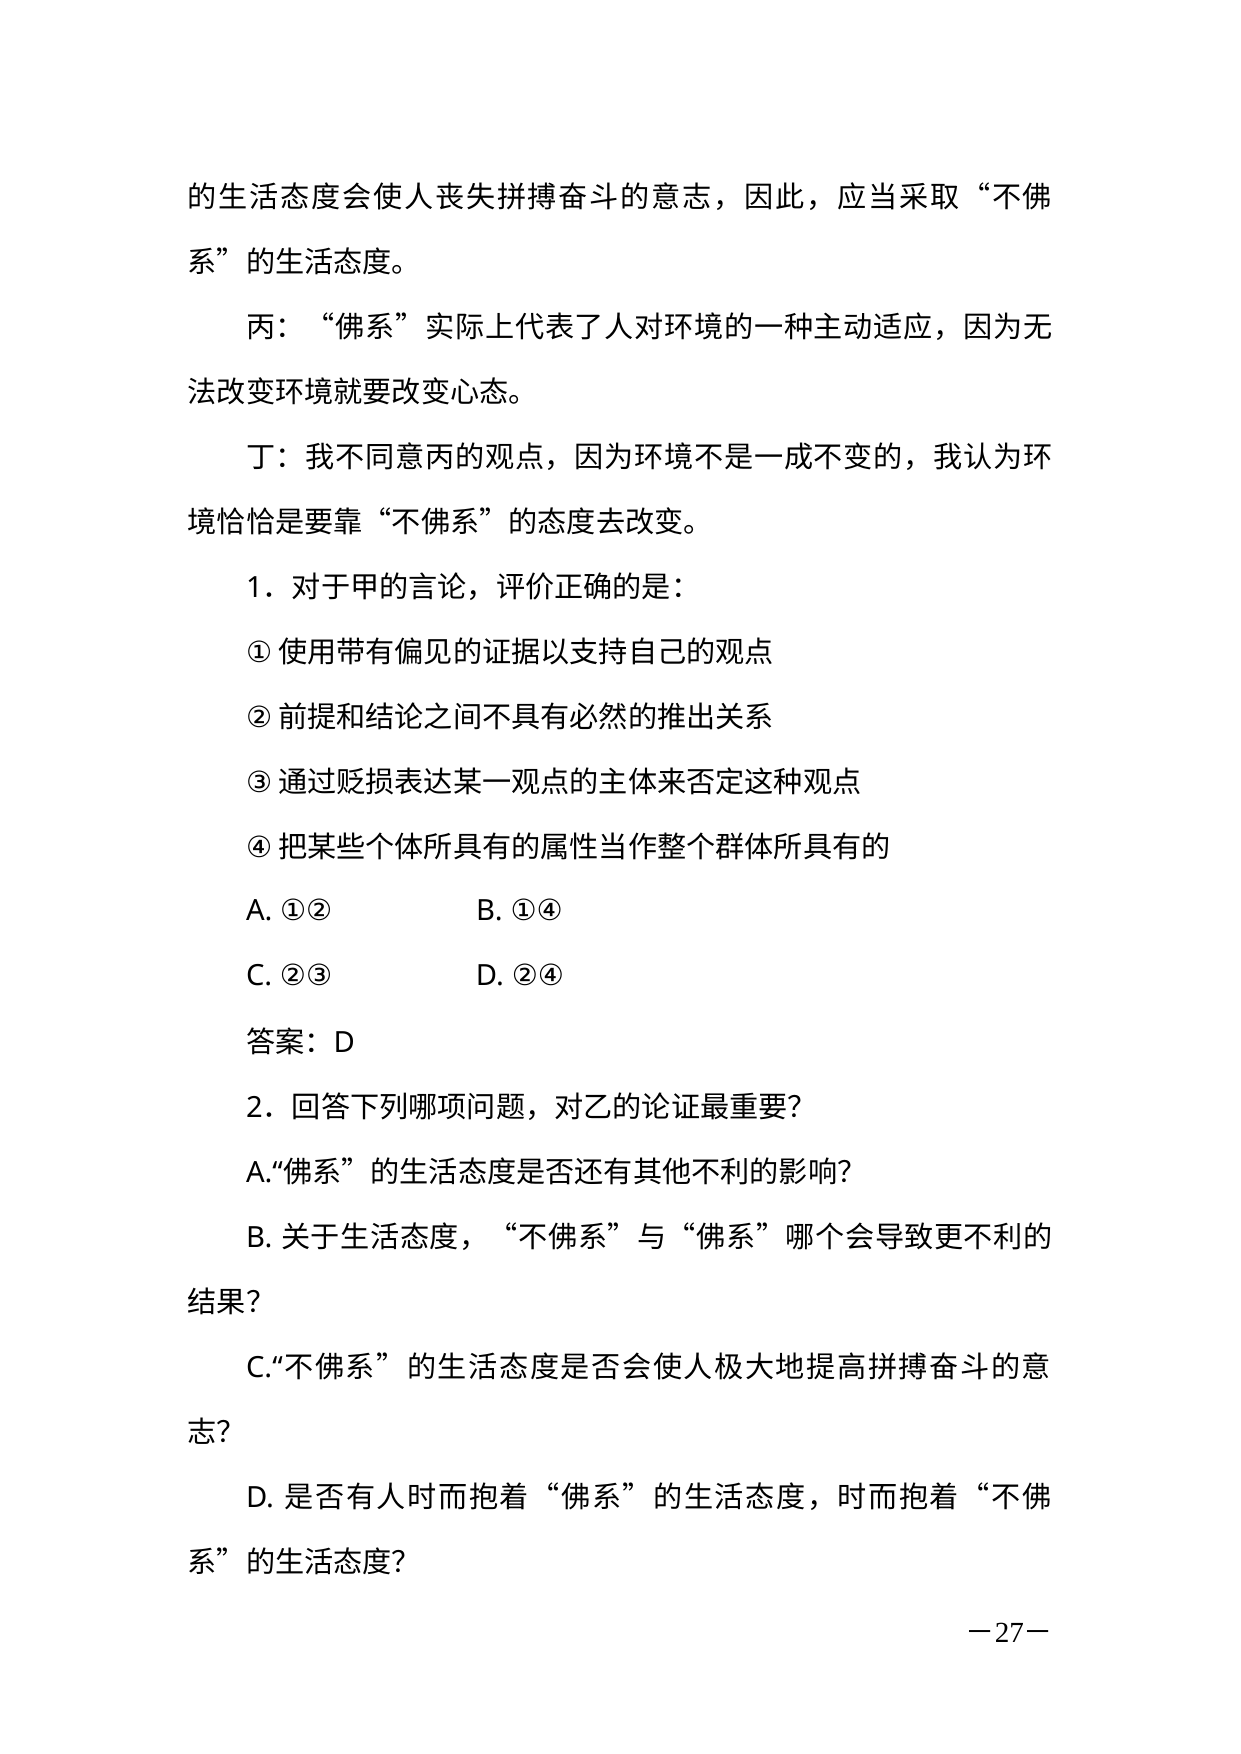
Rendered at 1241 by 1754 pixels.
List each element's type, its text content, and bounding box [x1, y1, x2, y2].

text D. 是否有人时而抱着“佛系”的生活态度，时而抱着“不佛系”的生活态度？ [187, 1462, 1053, 1592]
text C. ②③ D. ②④ [187, 942, 1053, 1007]
text ④把某些个体所具有的属性当作整个群体所具有的 [187, 812, 1053, 877]
text A. ①② B. ①④ [187, 877, 1053, 942]
text ③通过贬损表达某一观点的主体来否定这种观点 [187, 747, 1053, 812]
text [187, 162, 1053, 292]
text ②前提和结论之间不具有必然的推出关系 [187, 682, 1053, 747]
text 答案：D [187, 1007, 1053, 1072]
text B. 关于生活态度，“不佛系”与“佛系”哪个会导致更不利的结果？ [187, 1202, 1053, 1332]
text 丁：我不同意丙的观点，因为环境不是一成不变的，我认为环境恰恰是要靠“不佛系”的态度去改变。 [187, 422, 1053, 552]
text ①使用带有偏见的证据以支持自己的观点 [187, 617, 1053, 682]
text 1．对于甲的言论，评价正确的是： [187, 552, 1053, 617]
text A.“佛系”的生活态度是否还有其他不利的影响？ [187, 1137, 1053, 1202]
text 丙：“佛系”实际上代表了人对环境的一种主动适应，因为无法改变环境就要改变心态。 [187, 292, 1053, 422]
text 2．回答下列哪项问题，对乙的论证最重要？ [187, 1072, 1053, 1137]
text C.“不佛系”的生活态度是否会使人极大地提高拼搏奋斗的意志？ [187, 1332, 1053, 1462]
